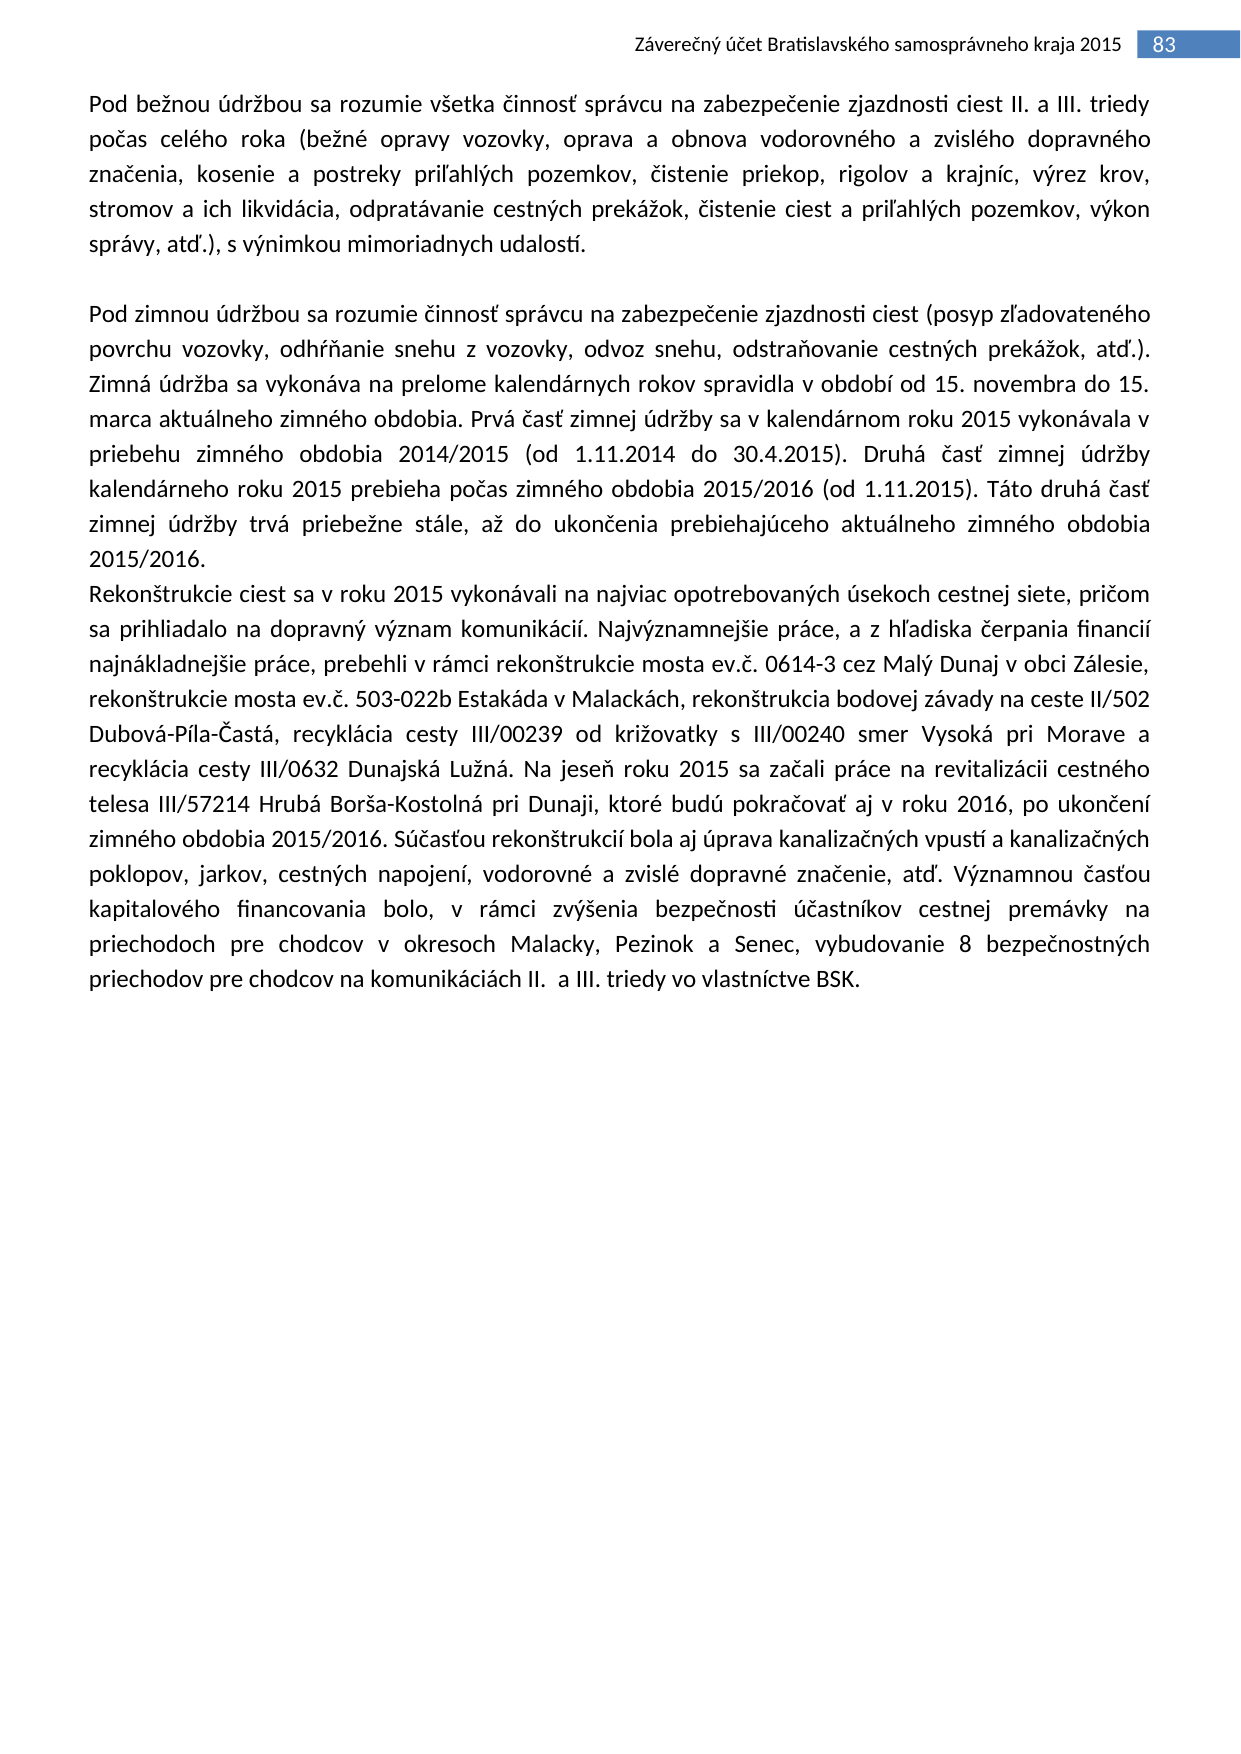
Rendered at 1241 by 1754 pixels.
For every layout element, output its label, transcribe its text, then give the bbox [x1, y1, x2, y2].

text Pod bežnou údržbou sa rozumie všetka činnosť správcu na zabezpečenie zjazdnosti ciest II. a III. triedy počas celého roka (bežné opravy vozovky, oprava a obnova vodorovného a zvislého dopravného značenia, kosenie a postreky priľahlých pozemkov, čistenie priekop, rigolov a krajníc, výrez krov, stromov a ich likvidácia, odpratávanie cestných prekážok, čistenie ciest a priľahlých pozemkov, výkon správy, atď.), s výnimkou mimoriadnych udalostí. [89, 89, 1152, 259]
text Rekonštrukcie ciest sa v roku 2015 vykonávali na najviac opotrebovaných úsekoch cestnej siete, pričom sa prihliadalo na dopravný význam komunikácií. Najvýznamnejšie práce, a z hľadiska čerpania financií najnákladnejšie práce, prebehli v rámci rekonštrukcie mosta ev.č. 0614-3 cez Malý Dunaj v obci Zálesie, rekonštrukcie mosta ev.č. 503-022b Estakáda v Malackách, rekonštrukcia bodovej závady na ceste II/502 Dubová-Píla-Častá, recyklácia cesty III/00239 od križovatky s III/00240 smer Vysoká pri Morave a recyklácia cesty III/0632 Dunajská Lužná. Na jeseň roku 2015 sa začali práce na revitalizácii cestného telesa III/57214 Hrubá Borša-Kostolná pri Dunaji, ktoré budú pokračovať aj v roku 2016, po ukončení zimného obdobia 2015/2016. Súčasťou rekonštrukcií bola aj úprava kanalizačných vpustí a kanalizačných poklopov, jarkov, cestných napojení, vodorovné a zvislé dopravné značenie, atď. Významnou časťou kapitalového financovania bolo, v rámci zvýšenia bezpečnosti účastníkov cestnej premávky na priechodoch pre chodcov v okresoch Malacky, Pezinok a Senec, vybudovanie 8 bezpečnostných priechodov pre chodcov na komunikáciách II. a III. triedy vo vlastníctve BSK. [89, 579, 1152, 994]
text Pod zimnou údržbou sa rozumie činnosť správcu na zabezpečenie zjazdnosti ciest (posyp zľadovateného povrchu vozovky, odhŕňanie snehu z vozovky, odvoz snehu, odstraňovanie cestných prekážok, atď.). Zimná údržba sa vykonáva na prelome kalendárnych rokov spravidla v období od 15. novembra do 15. marca aktuálneho zimného obdobia. Prvá časť zimnej údržby sa v kalendárnom roku 2015 vykonávala v priebehu zimného obdobia 2014/2015 (od 1.11.2014 do 30.4.2015). Druhá časť zimnej údržby kalendárneho roku 2015 prebieha počas zimného obdobia 2015/2016 (od 1.11.2015). Táto druhá časť zimnej údržby trvá priebežne stále, až do ukončenia prebiehajúceho aktuálneho zimného obdobia 2015/2016. [89, 299, 1152, 574]
